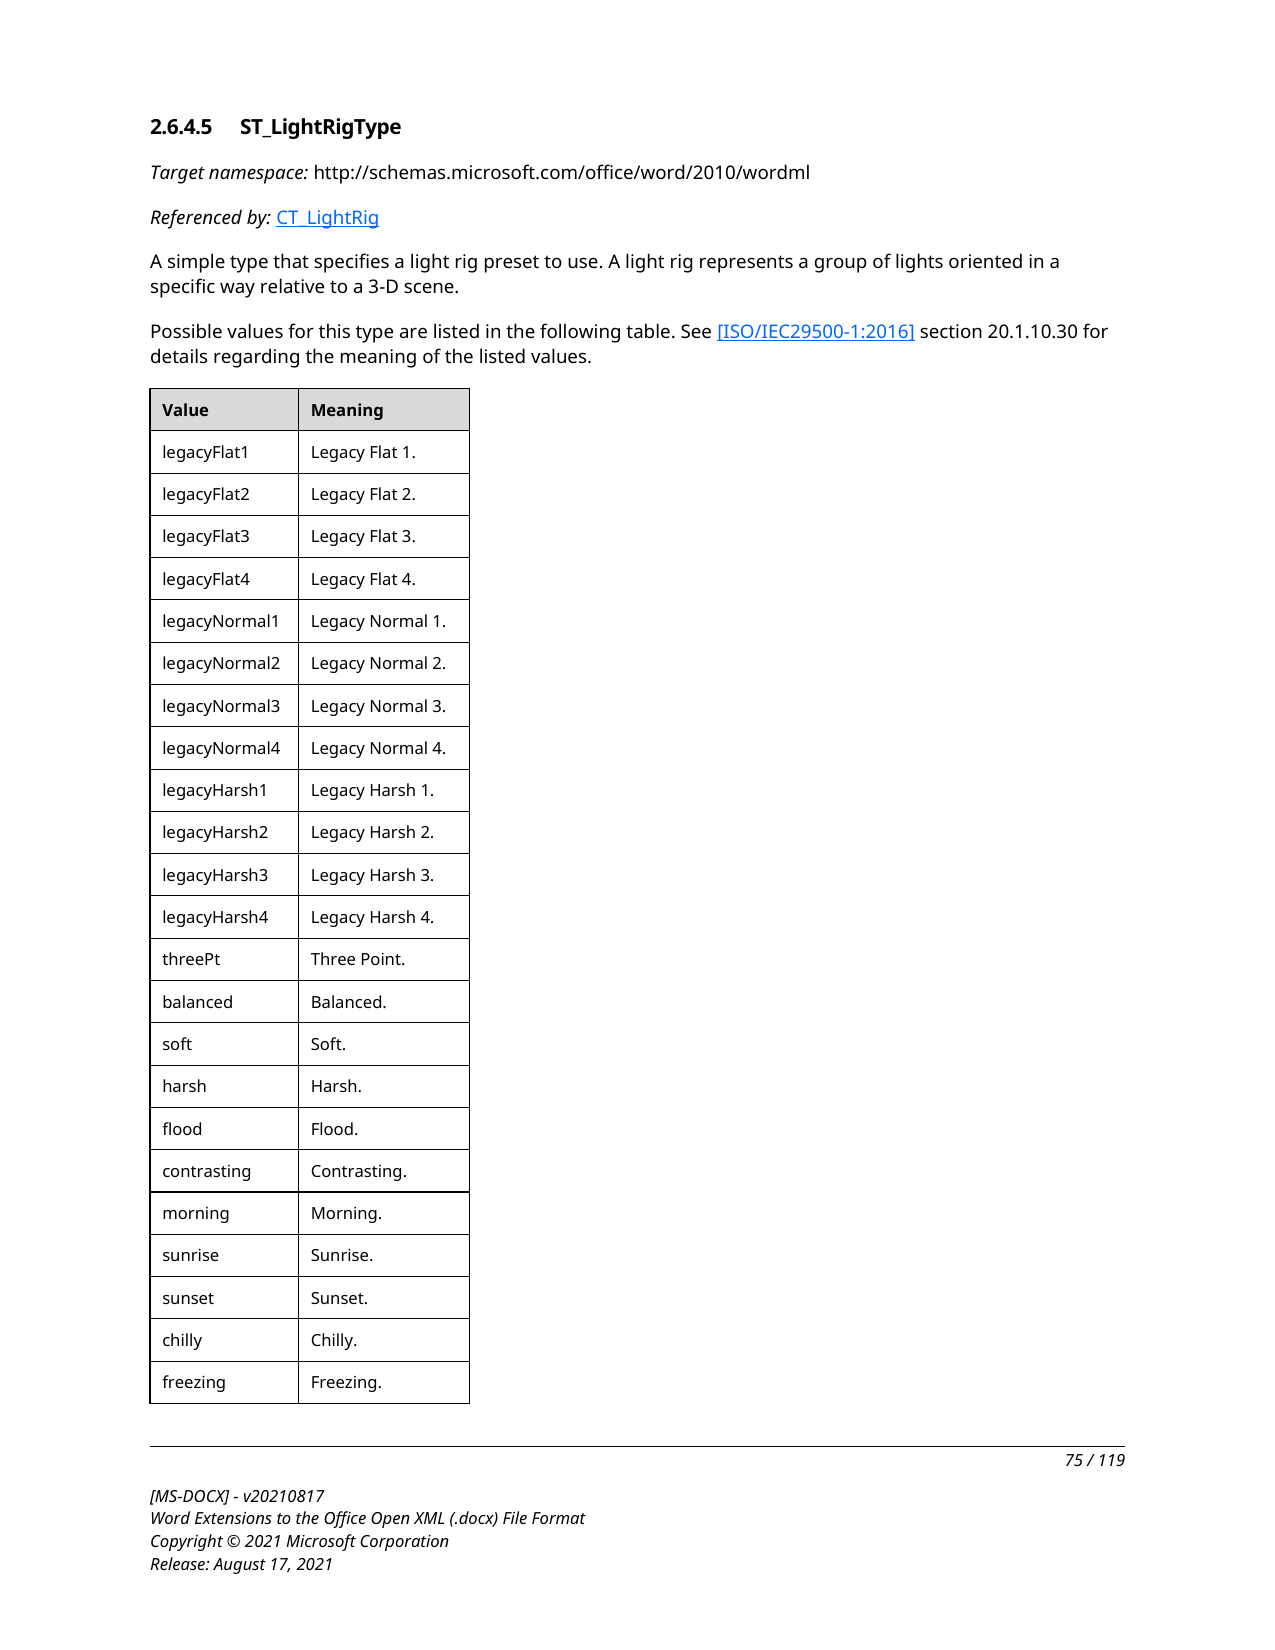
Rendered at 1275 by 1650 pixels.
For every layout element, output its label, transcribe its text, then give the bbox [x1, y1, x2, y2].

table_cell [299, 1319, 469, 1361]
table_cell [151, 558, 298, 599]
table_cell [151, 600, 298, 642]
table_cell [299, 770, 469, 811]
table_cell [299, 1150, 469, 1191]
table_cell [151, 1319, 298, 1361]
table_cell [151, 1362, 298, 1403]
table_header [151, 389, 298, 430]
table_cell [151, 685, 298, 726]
text Target namespace: http://schemas.microsoft.com/office/word/2010/wordml [150, 160, 1125, 185]
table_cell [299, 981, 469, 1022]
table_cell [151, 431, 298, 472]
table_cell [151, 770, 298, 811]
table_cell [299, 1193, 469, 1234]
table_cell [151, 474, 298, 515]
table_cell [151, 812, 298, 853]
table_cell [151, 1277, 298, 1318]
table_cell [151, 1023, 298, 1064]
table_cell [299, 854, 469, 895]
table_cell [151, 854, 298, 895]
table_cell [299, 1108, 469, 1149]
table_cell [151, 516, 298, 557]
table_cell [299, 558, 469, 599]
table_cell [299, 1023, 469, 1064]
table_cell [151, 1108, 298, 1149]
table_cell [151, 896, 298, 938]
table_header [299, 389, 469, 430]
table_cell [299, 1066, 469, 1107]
text Referenced by: CT_LightRig [150, 204, 1125, 229]
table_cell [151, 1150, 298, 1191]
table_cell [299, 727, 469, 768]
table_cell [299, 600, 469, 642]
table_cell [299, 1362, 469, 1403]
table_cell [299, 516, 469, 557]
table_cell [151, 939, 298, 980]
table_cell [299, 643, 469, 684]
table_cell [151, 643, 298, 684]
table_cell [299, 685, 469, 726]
text Possible values for this type are listed in the following table. See [ISO/IEC29500-1:2016] section 20.1.10.30 for details regarding the meaning of the listed values. [150, 318, 1125, 369]
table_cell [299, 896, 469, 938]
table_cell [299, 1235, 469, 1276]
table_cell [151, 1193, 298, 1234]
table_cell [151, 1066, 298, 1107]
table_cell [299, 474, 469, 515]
subtitle ST_LightRigType [150, 112, 1125, 141]
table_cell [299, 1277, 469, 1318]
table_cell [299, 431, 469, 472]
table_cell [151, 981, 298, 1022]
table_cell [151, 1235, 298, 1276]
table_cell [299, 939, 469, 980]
text A simple type that specifies a light rig preset to use. A light rig represents a group of lights oriented in a specific way relative to a 3-D scene. [150, 248, 1125, 299]
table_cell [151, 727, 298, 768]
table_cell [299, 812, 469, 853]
